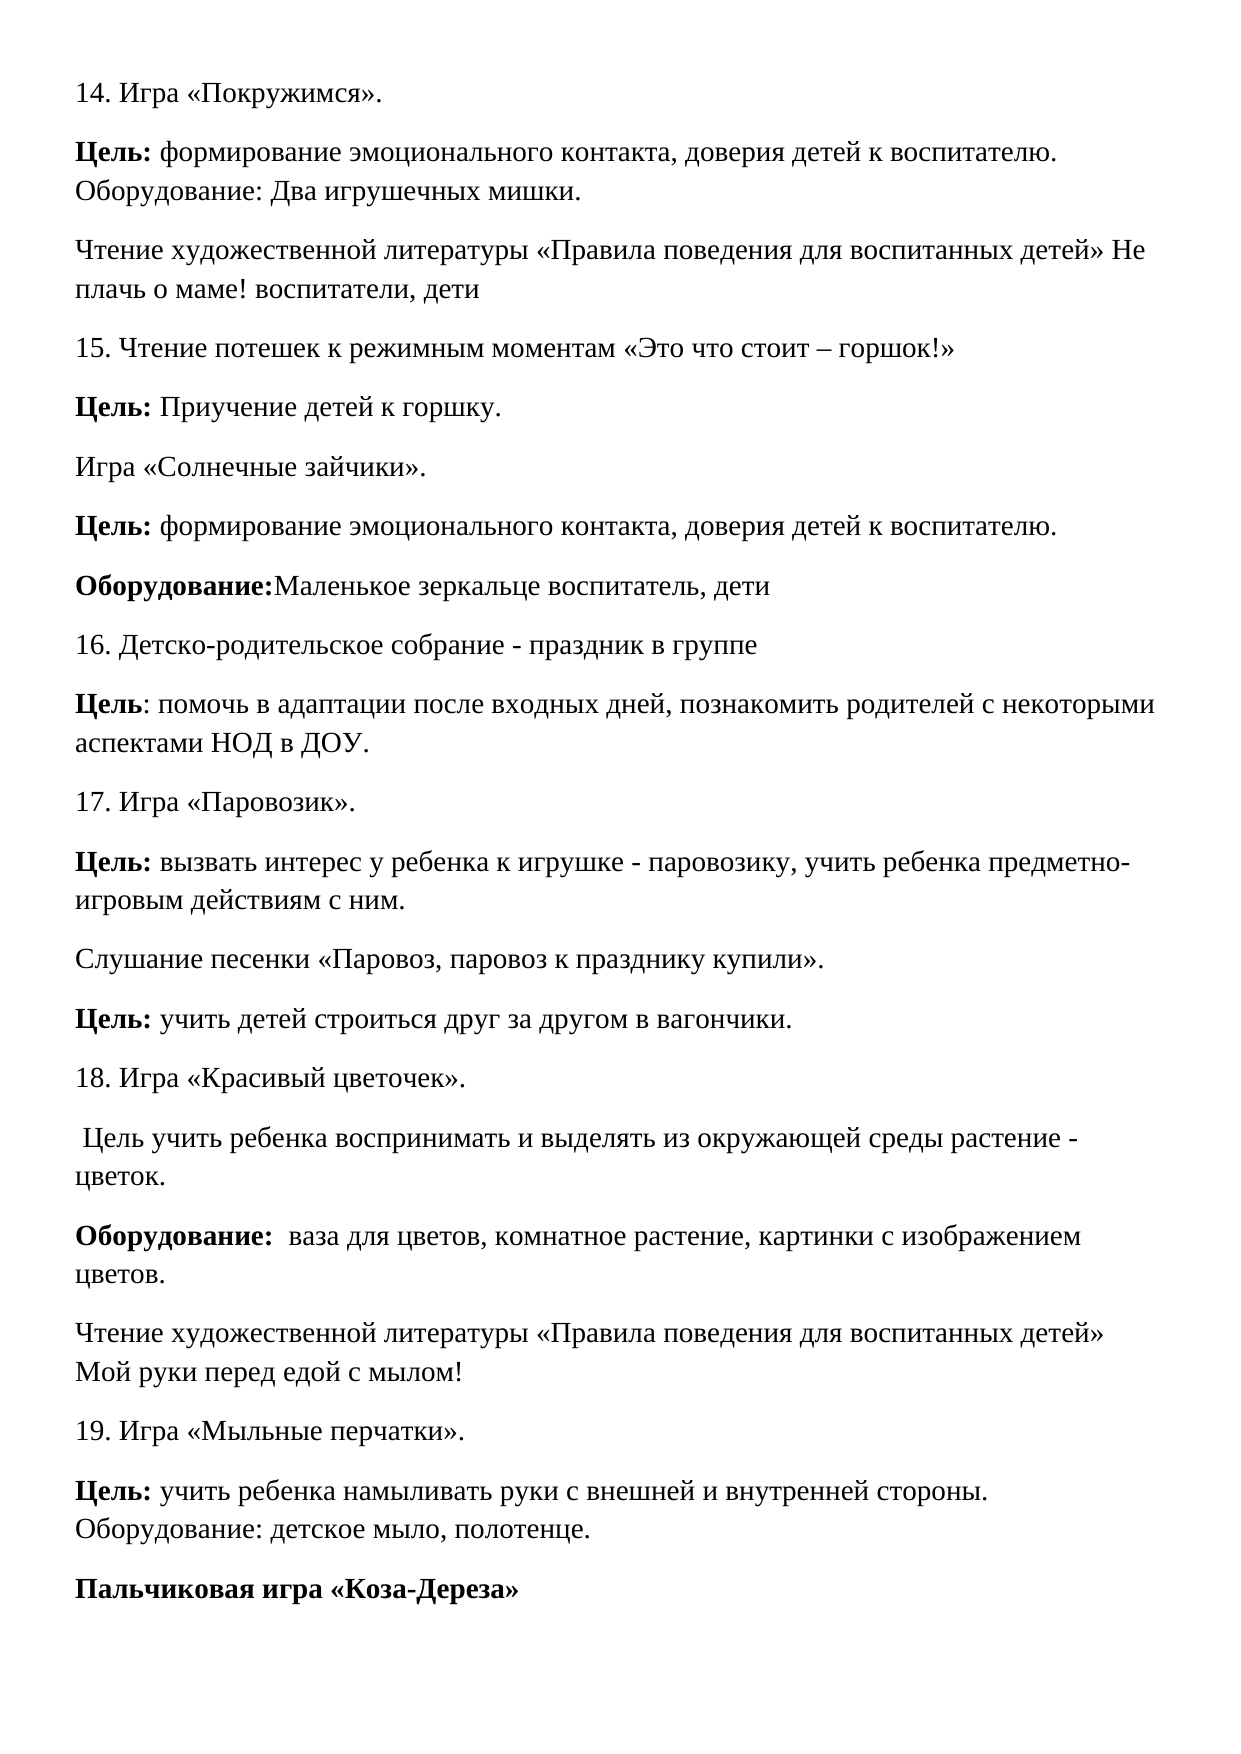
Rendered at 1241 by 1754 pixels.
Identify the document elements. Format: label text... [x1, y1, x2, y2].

text Цель: Приучение детей к горшку. [75, 389, 1165, 423]
text 17. Игра «Паровозик». [75, 784, 1165, 818]
text Цель учить ребенка воспринимать и выделять из окружающей среды растение - цветок. [75, 1120, 1165, 1192]
text Пальчиковая игра «Коза-Дереза» [75, 1571, 1165, 1604]
text Оборудование:Маленькое зеркальце воспитатель, дети [75, 568, 1165, 601]
text Оборудование: ваза для цветов, комнатное растение, картинки с изображением цветов. [75, 1218, 1165, 1290]
text Цель: формирование эмоционального контакта, доверия детей к воспитателю. [75, 508, 1165, 542]
text Цель: формирование эмоционального контакта, доверия детей к воспитателю. Оборудование: Два игрушечных мишки. [75, 134, 1165, 206]
text Игра «Солнечные зайчики». [75, 449, 1165, 482]
text Цель: учить детей строиться друг за другом в вагончики. [75, 1001, 1165, 1034]
text Цель: учить ребенка намыливать руки с внешней и внутренней стороны. Оборудование: детское мыло, полотенце. [75, 1473, 1165, 1545]
text 16. Детско-родительское собрание - праздник в группе [75, 627, 1165, 661]
text Чтение художественной литературы «Правила поведения для воспитанных детей» Мой руки перед едой с мылом! [75, 1316, 1165, 1388]
text 15. Чтение потешек к режимным моментам «Это что стоит – горшок!» [75, 330, 1165, 364]
text 18. Игра «Красивый цветочек». [75, 1060, 1165, 1094]
text Слушание песенки «Паровоз, паровоз к празднику купили». [75, 942, 1165, 975]
text Чтение художественной литературы «Правила поведения для воспитанных детей» Не плачь о маме! воспитатели, дети [75, 232, 1165, 304]
text 19. Игра «Мыльные перчатки». [75, 1413, 1165, 1447]
text Цель: вызвать интерес у ребенка к игрушке - паровозику, учить ребенка предметно-игровым действиям с ним. [75, 844, 1165, 916]
text Цель: помочь в адаптации после входных дней, познакомить родителей с некоторыми аспектами НОД в ДОУ. [75, 686, 1165, 758]
text 14. Игра «Покружимся». [75, 75, 1165, 108]
